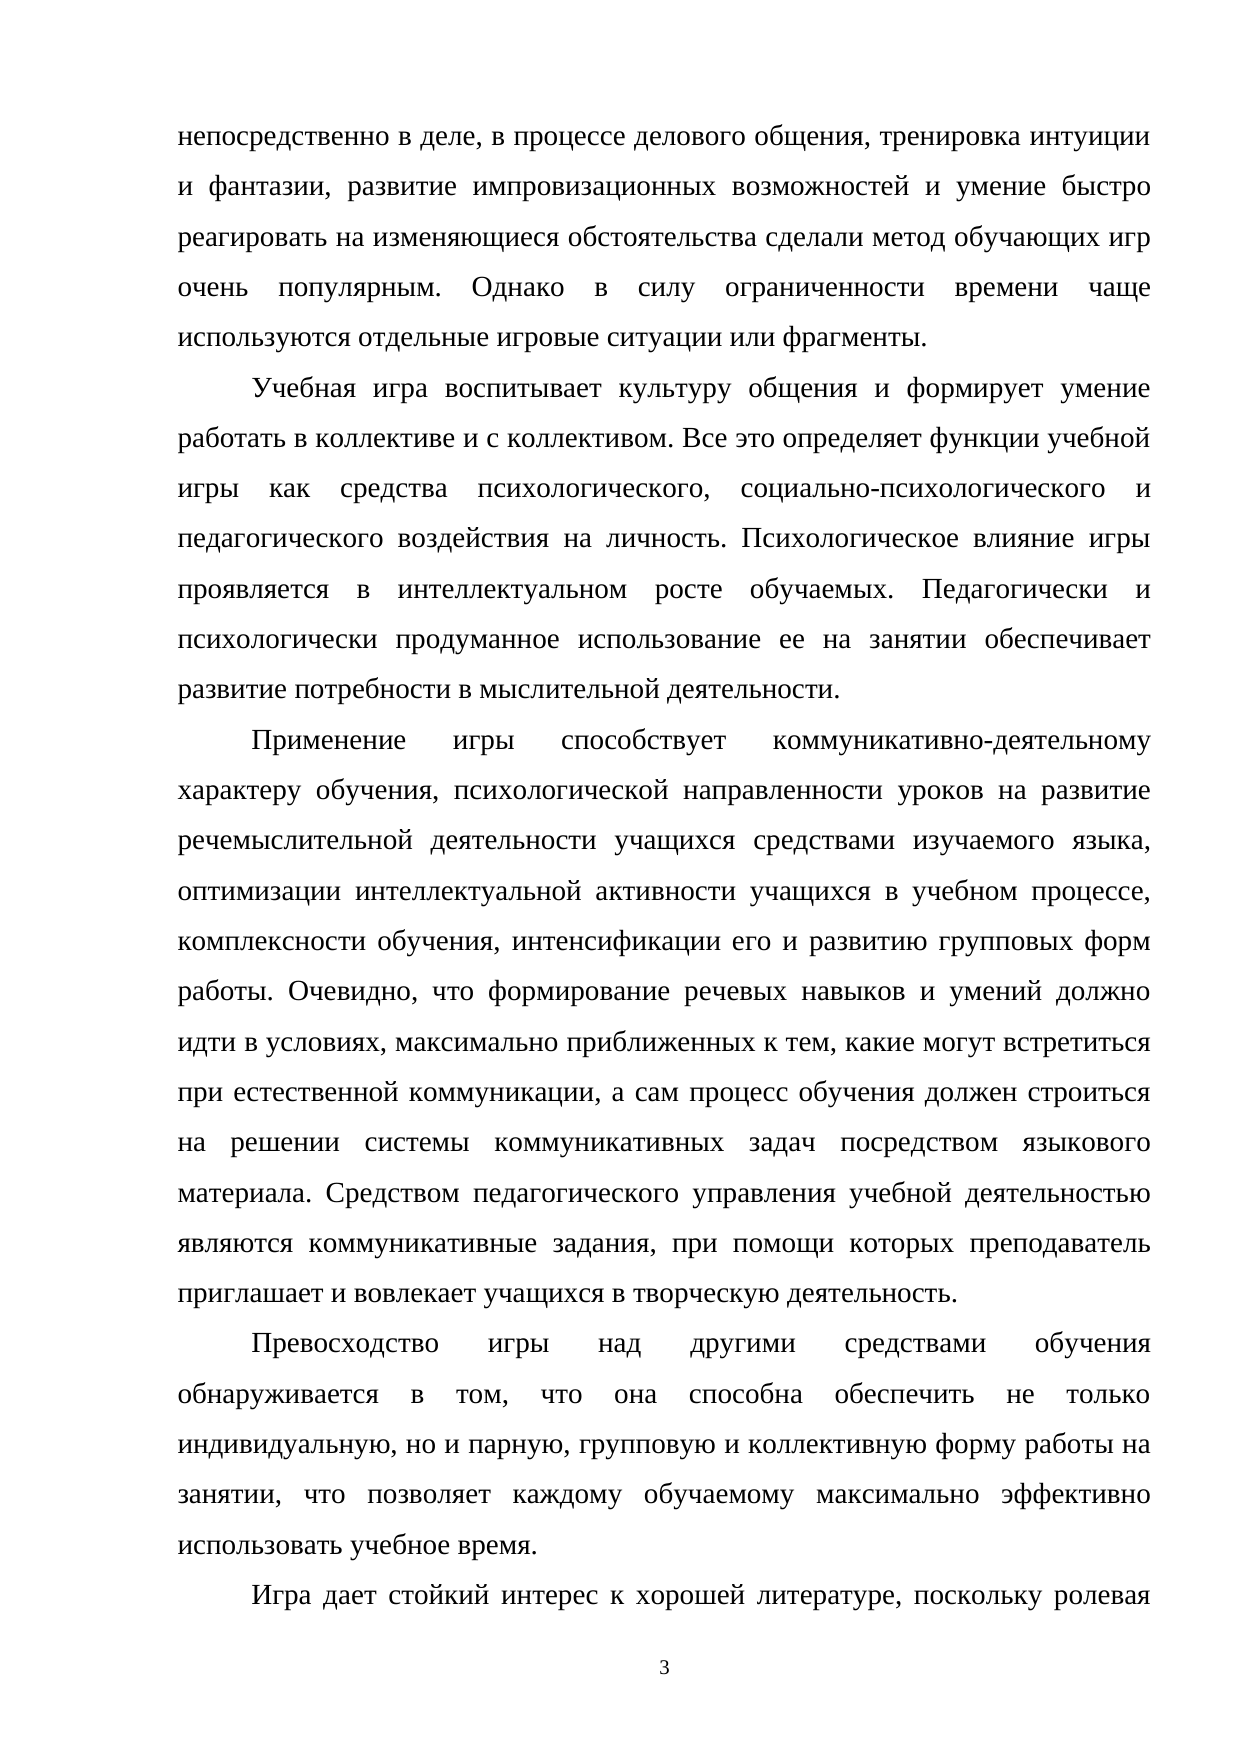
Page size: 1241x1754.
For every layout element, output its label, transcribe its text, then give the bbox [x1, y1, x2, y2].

text Превосходство игры над другими средствами обучения обнаруживается в том, что она способна обеспечить не только индивидуальную, но и парную, групповую и коллективную форму работы на занятии, что позволяет каждому обучаемому максимально эффективно использовать учебное время. [177, 1326, 1152, 1560]
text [177, 1577, 1152, 1611]
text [177, 118, 1152, 353]
text Учебная игра воспитывает культуру общения и формирует умение работать в коллективе и с коллективом. Все это определяет функции учебной игры как средства психологического, социально-психологического и педагогического воздействия на личность. Психологическое влияние игры проявляется в интеллектуальном росте обучаемых. Педагогически и психологически продуманное использование ее на занятии обеспечивает развитие потребности в мыслительной деятельности. [177, 370, 1152, 705]
text Применение игры способствует коммуникативно-деятельному характеру обучения, психологической направленности уроков на развитие речемыслительной деятельности учащихся средствами изучаемого языка, оптимизации интеллектуальной активности учащихся в учебном процессе, комплексности обучения, интенсификации его и развитию групповых форм работы. Очевидно, что формирование речевых навыков и умений должно идти в условиях, максимально приближенных к тем, какие могут встретиться при естественной коммуникации, а сам процесс обучения должен строиться на решении системы коммуникативных задач посредством языкового материала. Средством педагогического управления учебной деятельностью являются коммуникативные задания, при помощи которых преподаватель приглашает и вовлекает учащихся в творческую деятельность. [177, 722, 1152, 1309]
